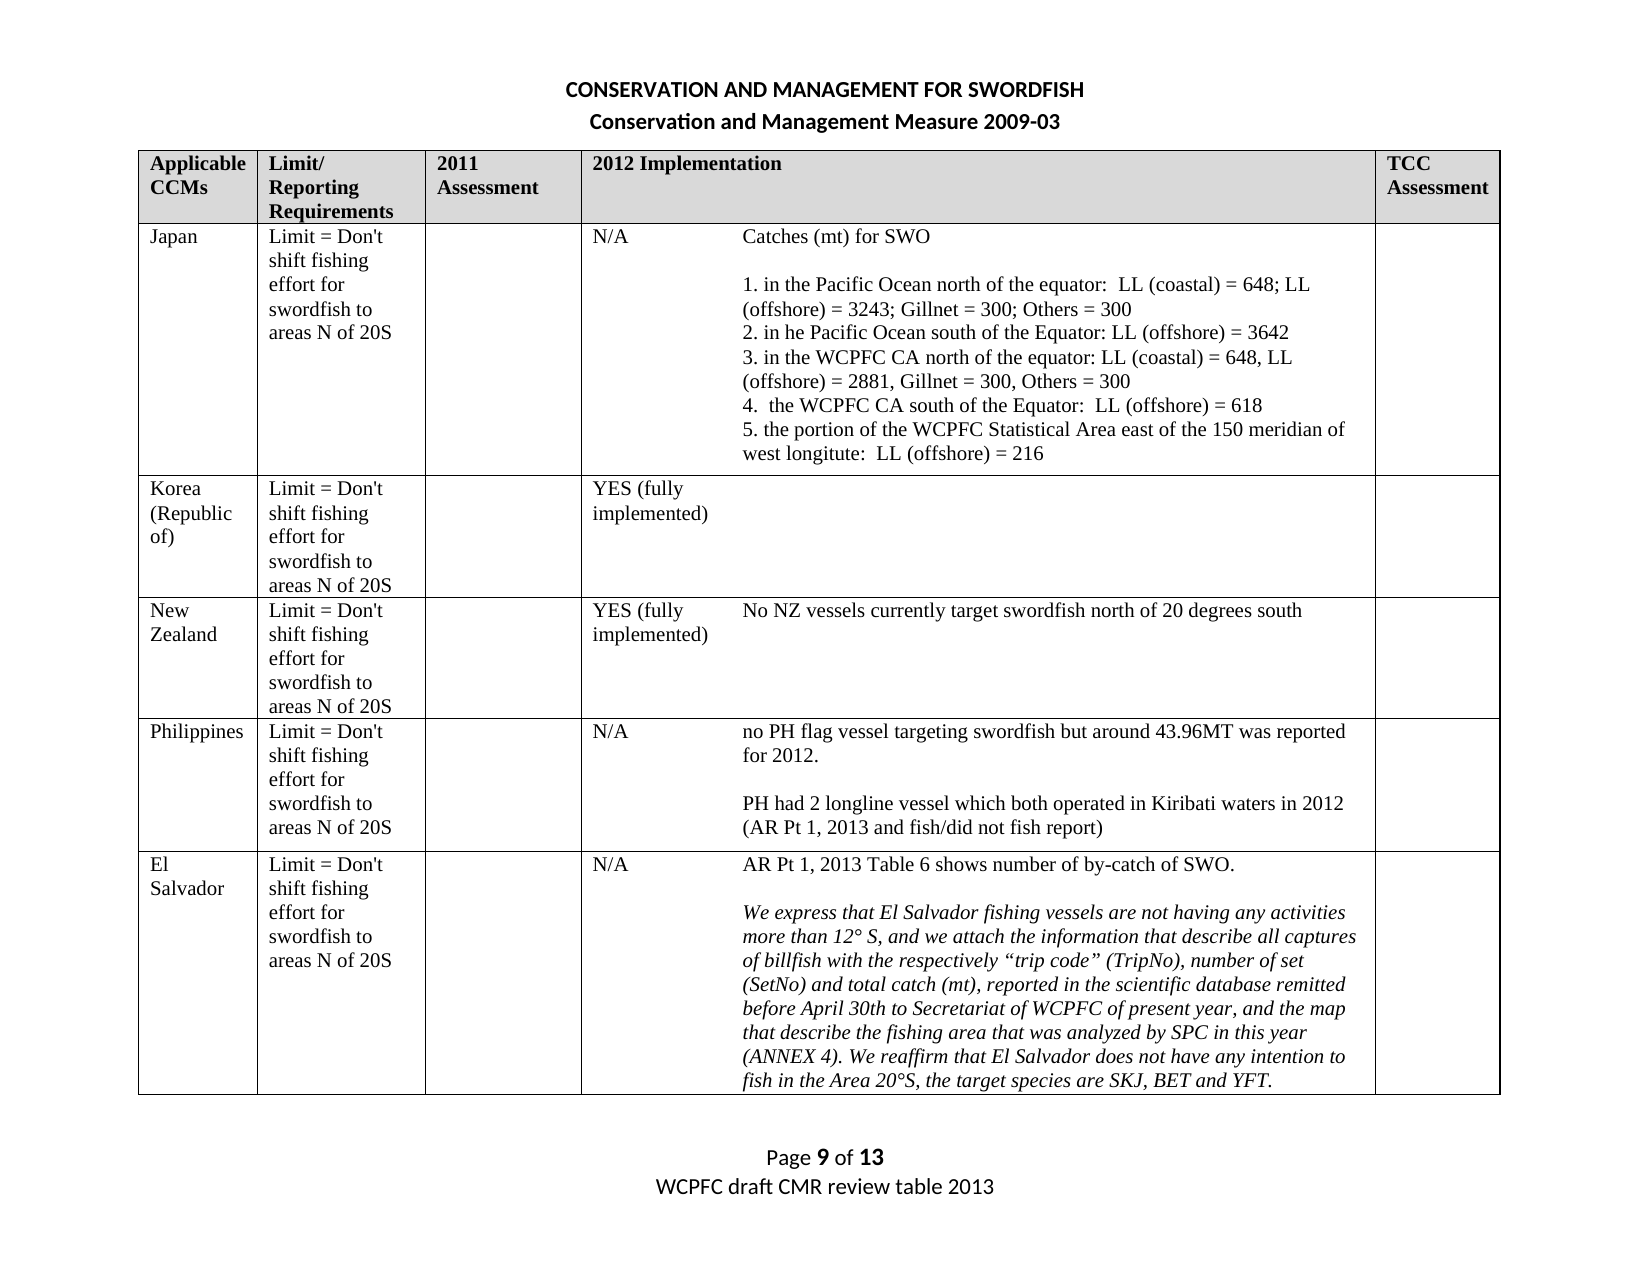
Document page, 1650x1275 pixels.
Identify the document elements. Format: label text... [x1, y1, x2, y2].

table_cell N/A [582, 224, 731, 475]
table_header 2012 Implementation [582, 151, 1375, 223]
table_header TCC Assessment [1376, 151, 1499, 223]
table_cell [731, 476, 1375, 597]
table_cell Korea (Republic of) [139, 476, 257, 597]
table_cell [426, 224, 581, 475]
table_cell YES (fully implemented) [582, 598, 731, 718]
table_cell YES (fully implemented) [582, 476, 731, 597]
table_cell N/A [582, 719, 731, 851]
table_cell [1376, 224, 1499, 475]
table_cell Limit = Don't shift fishing effort for swordfish to areas N of 20S [258, 719, 425, 851]
table_cell [1376, 719, 1499, 851]
table_cell Philippines [139, 719, 257, 851]
table_cell [426, 476, 581, 597]
table_cell AR Pt 1, 2013 Table 6 shows number of by-catch of SWO. We express that El Salvador fishing vessels are not having any activities more than 12° S, and we attach the information that describe all captures of billfish with the respectively “trip code” (TripNo), number of set (SetNo) and total catch (mt), reported in the scientific database remitted before April 30th to Secretariat of WCPFC of present year, and the map that describe the fishing area that was analyzed by SPC in this year (ANNEX 4). We reaffirm that El Salvador does not have any intention to fish in the Area 20°S, the target species are SKJ, BET and YFT. [731, 852, 1375, 1093]
table_cell [426, 852, 581, 1093]
table_cell [1376, 852, 1499, 1093]
table_cell no PH flag vessel targeting swordfish but around 43.96MT was reported for 2012. PH had 2 longline vessel which both operated in Kiribati waters in 2012 (AR Pt 1, 2013 and fish/did not fish report) [731, 719, 1375, 851]
table_header Limit/Reporting Requirements [258, 151, 425, 223]
table_cell Limit = Don't shift fishing effort for swordfish to areas N of 20S [258, 476, 425, 597]
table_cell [258, 852, 425, 1093]
table_header 2011 Assessment [426, 151, 581, 223]
table_header Applicable CCMs [139, 151, 257, 223]
table_cell [426, 719, 581, 851]
table_cell Japan [139, 224, 257, 475]
table_cell [1376, 598, 1499, 718]
table_cell New Zealand [139, 598, 257, 718]
table_cell El Salvador [139, 852, 257, 1093]
table_cell No NZ vessels currently target swordfish north of 20 degrees south [731, 598, 1375, 718]
table_cell [426, 598, 581, 718]
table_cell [258, 224, 425, 475]
table_cell Catches (mt) for SWO 1. in the Pacific Ocean north of the equator: LL (coastal) = 648; LL (offshore) = 3243; Gillnet = 300; Others = 300 2. in he Pacific Ocean south of the Equator: LL (offshore) = 3642 3. in the WCPFC CA north of the equator: LL (coastal) = 648, LL (offshore) = 2881, Gillnet = 300, Others = 300 4. the WCPFC CA south of the Equator: LL (offshore) = 618 5. the portion of the WCPFC Statistical Area east of the 150 meridian of west longitute: LL (offshore) = 216 [731, 224, 1375, 475]
table_cell N/A [582, 852, 731, 1093]
table_cell Limit = Don't shift fishing effort for swordfish to areas N of 20S [258, 598, 425, 718]
table_cell [1376, 476, 1499, 597]
